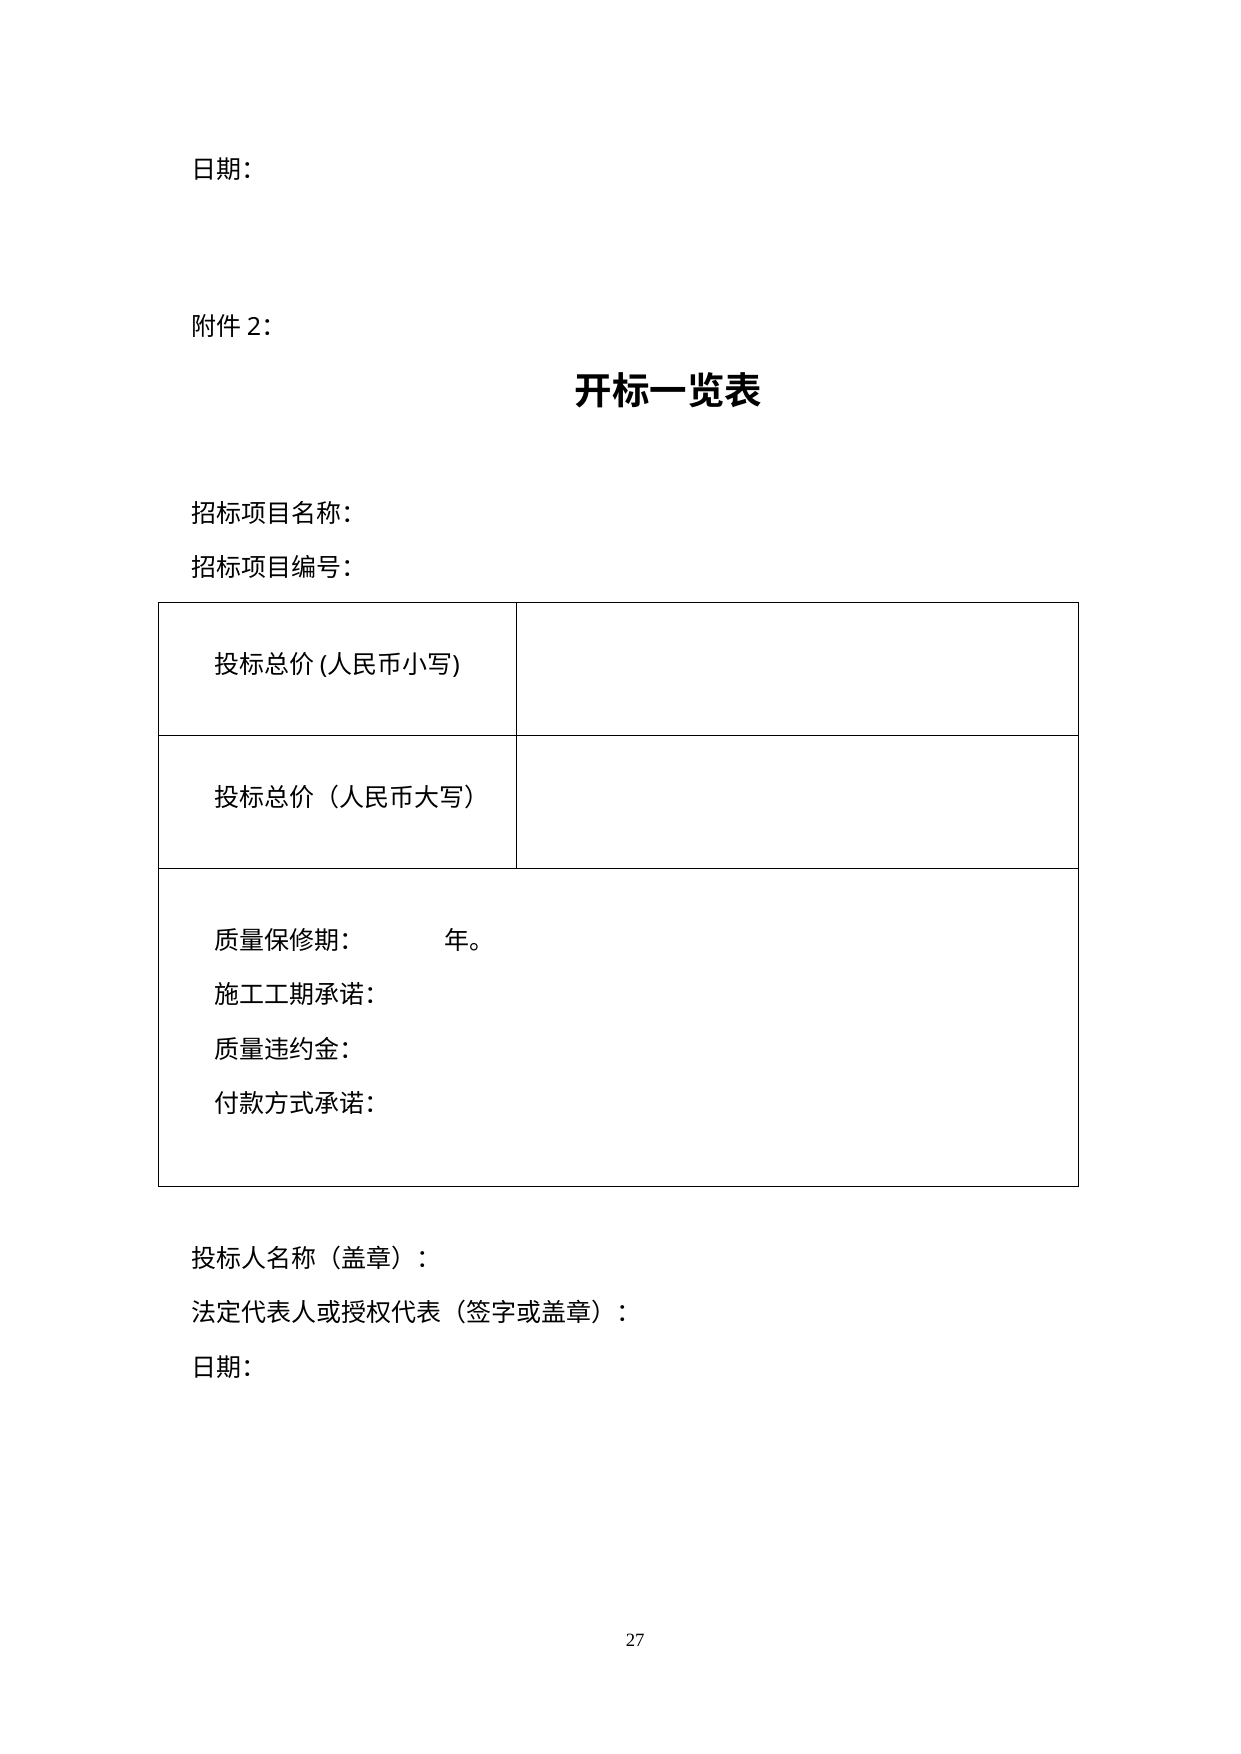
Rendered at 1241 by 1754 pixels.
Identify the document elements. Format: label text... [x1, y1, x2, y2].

text 投标人名称（盖章）： [148, 1238, 1122, 1274]
text 日期： [148, 1347, 1122, 1383]
table_header 投标总价 (人民币小写) [159, 603, 516, 735]
text 日期： [148, 150, 1122, 186]
table_cell 质量保修期： 年。 施工工期承诺： 质量违约金： 付款方式承诺： [159, 869, 1078, 1186]
text 开标一览表 [148, 361, 1122, 415]
text 法定代表人或授权代表（签字或盖章）： [148, 1293, 1122, 1329]
table_cell [517, 736, 1078, 868]
text 招标项目编号： [148, 548, 1122, 584]
text 附件2： [148, 306, 1122, 343]
text 招标项目名称： [148, 493, 1122, 529]
table_header [517, 603, 1078, 735]
table_cell 投标总价（人民币大写） [159, 736, 516, 868]
